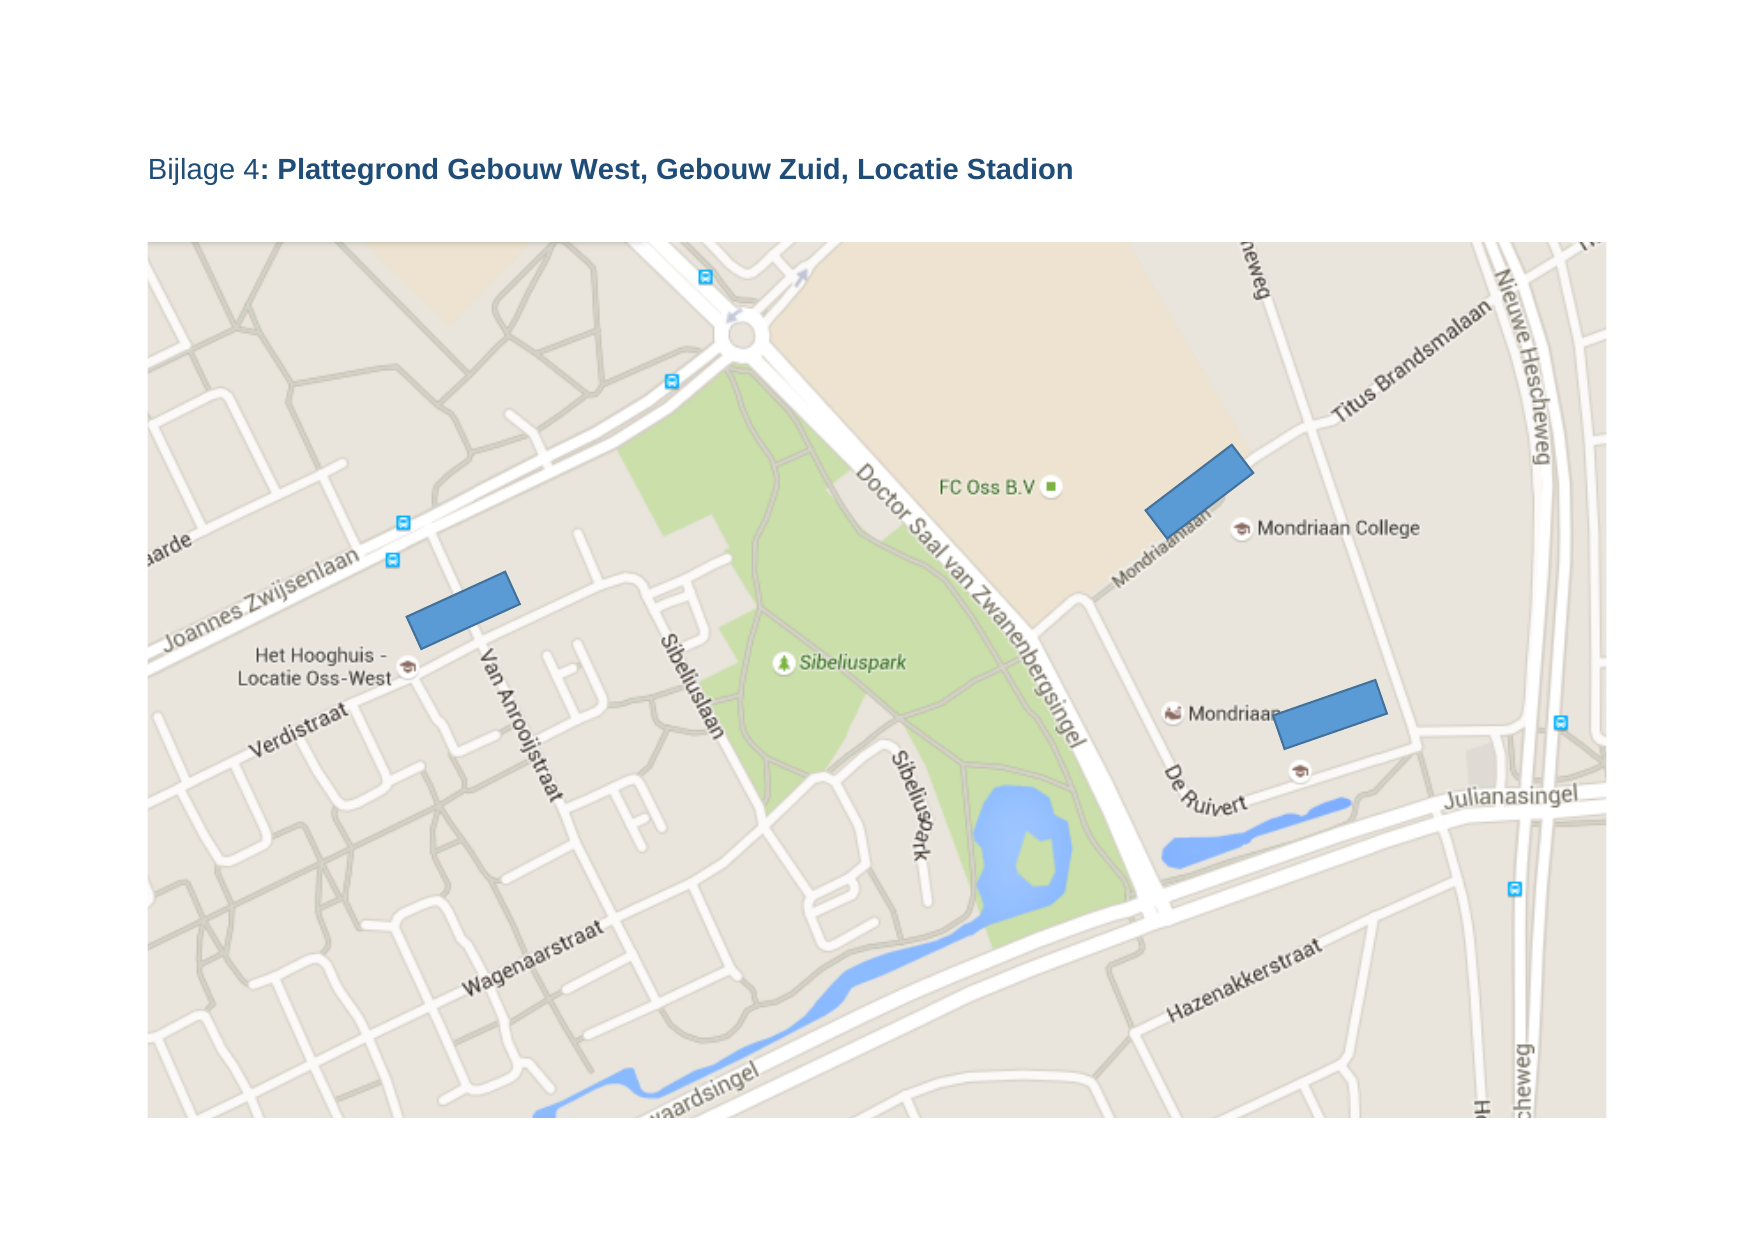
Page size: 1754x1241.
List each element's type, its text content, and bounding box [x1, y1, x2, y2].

picture [147, 242, 1607, 1118]
subtitle Bijlage 4: Plattegrond Gebouw West, Gebouw Zuid, Locatie Stadion [148, 152, 1606, 185]
